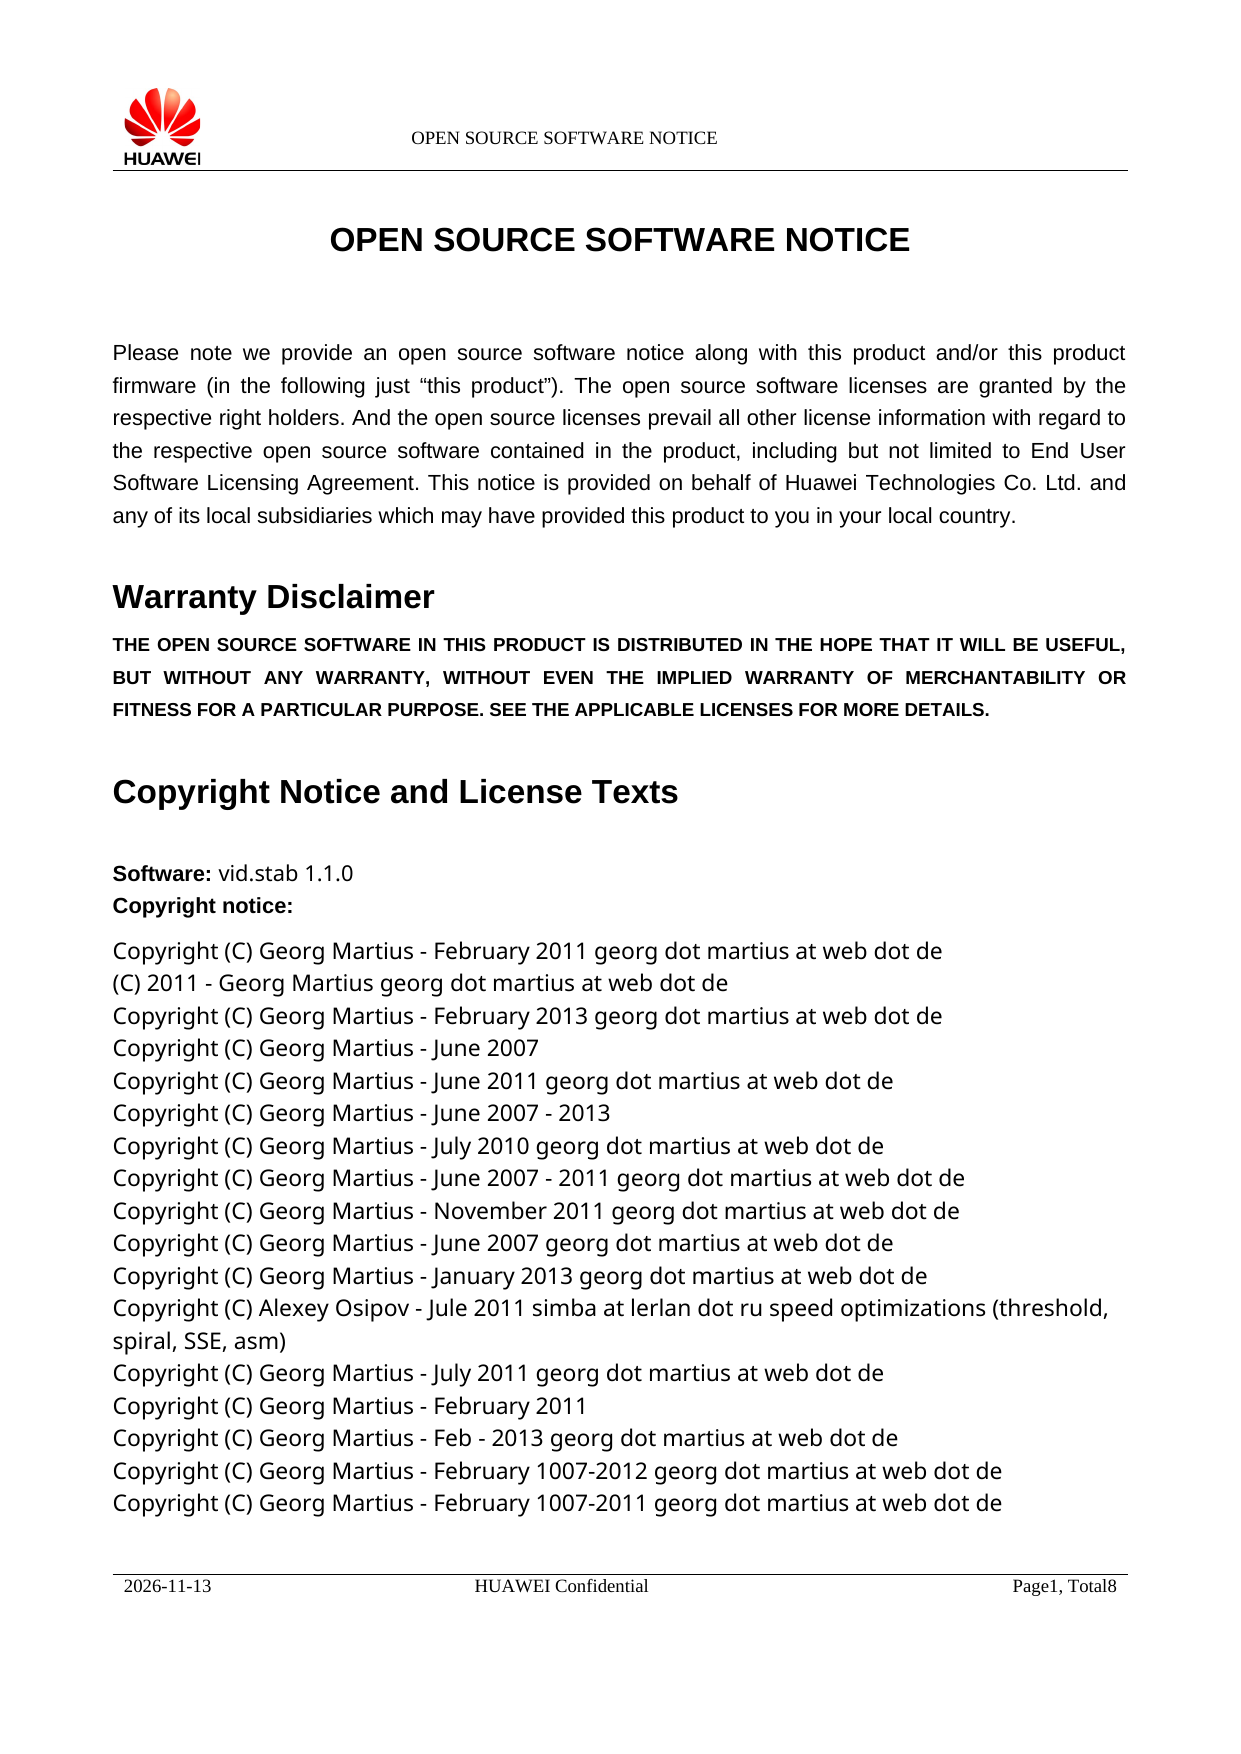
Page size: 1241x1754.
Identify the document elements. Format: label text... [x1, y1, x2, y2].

text The open source software in this product is distributed in the hope that it will be useful, but WITHOUT ANY WARRANTY, without even the implied warranty of MERCHANTABILITY or FITNESS FOR A PARTICULAR PURPOSE. See the applicable licenses for more details. [112, 629, 1128, 726]
text Warranty Disclaimer [112, 564, 1128, 629]
text OPEN SOURCE SOFTWARE NOTICE [112, 206, 1128, 271]
text Copyright notice: [112, 889, 1128, 921]
text Copyright (C) Georg Martius - February 2011 georg dot martius at web dot de (C) 2011 - Georg Martius georg dot martius at web dot de Copyright (C) Georg Martius - February 2013 georg dot martius at web dot de Copyright (C) Georg Martius - June 2007 Copyright (C) Georg Martius - June 2011 georg dot martius at web dot de Copyright (C) Georg Martius - June 2007 - 2013 Copyright (C) Georg Martius - July 2010 georg dot martius at web dot de Copyright (C) Georg Martius - June 2007 - 2011 georg dot martius at web dot de Copyright (C) Georg Martius - November 2011 georg dot martius at web dot de Copyright (C) Georg Martius - June 2007 georg dot martius at web dot de Copyright (C) Georg Martius - January 2013 georg dot martius at web dot de Copyright (C) Alexey Osipov - Jule 2011 simba at lerlan dot ru speed optimizations (threshold, spiral, SSE, asm) Copyright (C) Georg Martius - July 2011 georg dot martius at web dot de Copyright (C) Georg Martius - February 2011 Copyright (C) Georg Martius - Feb - 2013 georg dot martius at web dot de Copyright (C) Georg Martius - February 1007-2012 georg dot martius at web dot de Copyright (C) Georg Martius - February 1007-2011 georg dot martius at web dot de [112, 934, 1128, 1551]
text Please note we provide an open source software notice along with this product and/or this product firmware (in the following just “this product”). The open source software licenses are granted by the respective right holders. And the open source licenses prevail all other license information with regard to the respective open source software contained in the product, including but not limited to End User Software Licensing Agreement. This notice is provided on behalf of Huawei Technologies Co. Ltd. and any of its local subsidiaries which may have provided this product to you in your local country. [112, 336, 1128, 531]
picture [124, 88, 201, 165]
title Software: vid.stab 1.1.0 [112, 856, 1128, 889]
text Copyright Notice and License Texts [112, 759, 1128, 824]
